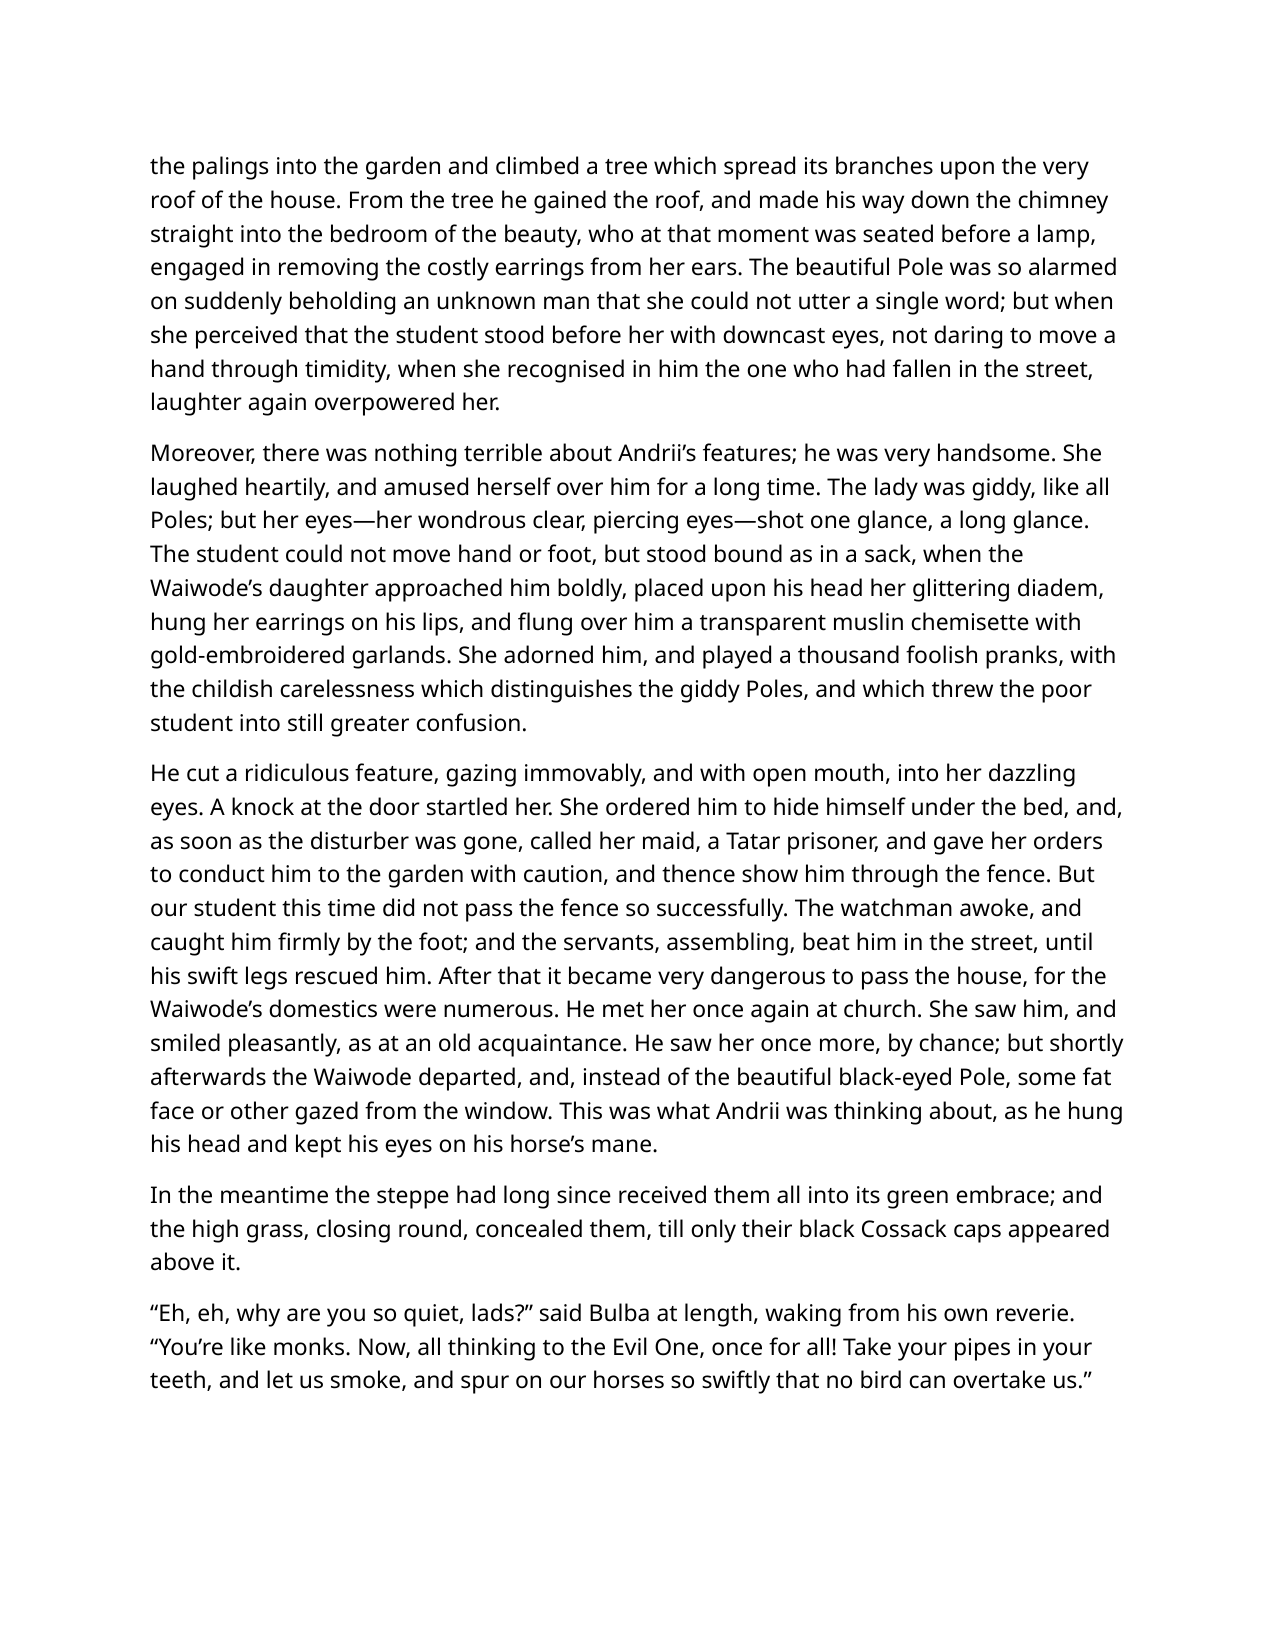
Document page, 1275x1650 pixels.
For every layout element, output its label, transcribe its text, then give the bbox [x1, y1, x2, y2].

text Moreover, there was nothing terrible about Andrii’s features; he was very handsome. She laughed heartily, and amused herself over him for a long time. The lady was giddy, like all Poles; but her eyes—her wondrous clear, piercing eyes—shot one glance, a long glance. The student could not move hand or foot, but stood bound as in a sack, when the Waiwode’s daughter approached him boldly, placed upon his head her glittering diadem, hung her earrings on his lips, and flung over him a transparent muslin chemisette with gold-embroidered garlands. She adorned him, and played a thousand foolish pranks, with the childish carelessness which distinguishes the giddy Poles, and which threw the poor student into still greater confusion. [150, 437, 1125, 738]
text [150, 150, 1125, 417]
text In the meantime the steppe had long since received them all into its green embrace; and the high grass, closing round, concealed them, till only their black Cossack caps appeared above it. [150, 1179, 1125, 1277]
text “Eh, eh, why are you so quiet, lads?” said Bulba at length, waking from his own reverie. “You’re like monks. Now, all thinking to the Evil One, once for all! Take your pipes in your teeth, and let us smoke, and spur on our horses so swiftly that no bird can overtake us.” [150, 1297, 1125, 1395]
text He cut a ridiculous feature, gazing immovably, and with open mouth, into her dazzling eyes. A knock at the door startled her. She ordered him to hide himself under the bed, and, as soon as the disturber was gone, called her maid, a Tatar prisoner, and gave her orders to conduct him to the garden with caution, and thence show him through the fence. But our student this time did not pass the fence so successfully. The watchman awoke, and caught him firmly by the foot; and the servants, assembling, beat him in the street, until his swift legs rescued him. After that it became very dangerous to pass the house, for the Waiwode’s domestics were numerous. He met her once again at church. She saw him, and smiled pleasantly, as at an old acquaintance. He saw her once more, by chance; but shortly afterwards the Waiwode departed, and, instead of the beautiful black-eyed Pole, some fat face or other gazed from the window. This was what Andrii was thinking about, as he hung his head and kept his eyes on his horse’s mane. [150, 757, 1125, 1159]
